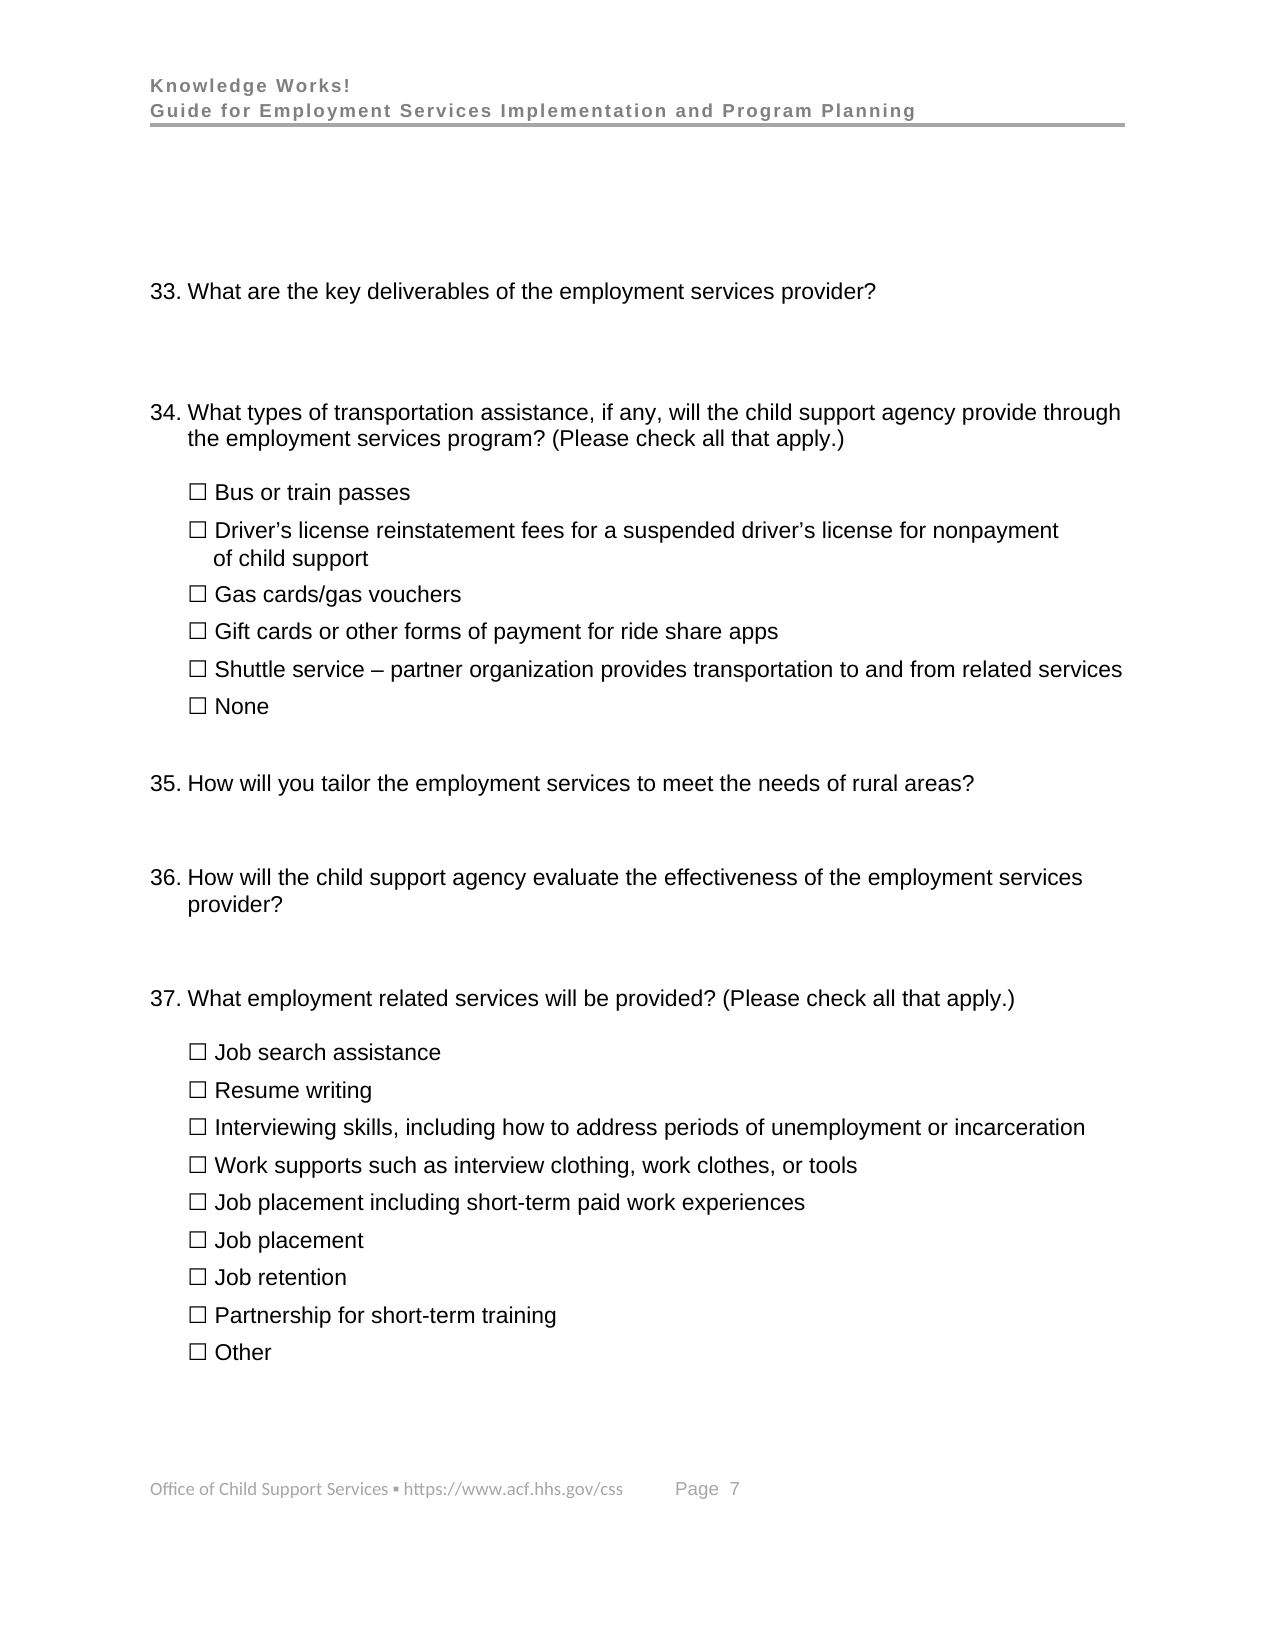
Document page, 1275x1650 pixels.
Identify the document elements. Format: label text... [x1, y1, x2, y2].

text Driver’s license reinstatement fees for a suspended driver’s license for nonpayment of child support [187, 514, 1125, 571]
text Gift cards or other forms of payment for ride share apps [187, 615, 1125, 646]
text Interviewing skills, including how to address periods of unemployment or incarceration [187, 1111, 1125, 1142]
text Gas cards/gas vouchers [187, 578, 1125, 609]
list How will you tailor the employment services to meet the needs of rural areas? [150, 770, 1125, 797]
list What employment related services will be provided? (Please check all that apply.) [150, 985, 1125, 1011]
text Resume writing [187, 1074, 1125, 1105]
text Job placement [187, 1224, 1125, 1255]
text Partnership for short-term training [187, 1299, 1125, 1330]
list How will the child support agency evaluate the effectiveness of the employment services provider? [150, 864, 1125, 917]
text Job retention [187, 1261, 1125, 1292]
text Bus or train passes [187, 476, 1125, 507]
text Shuttle service – partner organization provides transportation to and from related services [187, 653, 1125, 684]
text Job placement including short-term paid work experiences [187, 1186, 1125, 1217]
list What types of transportation assistance, if any, will the child support agency provide through the employment services program? (Please check all that apply.) [150, 398, 1125, 451]
list What are the key deliverables of the employment services provider? [150, 278, 1125, 304]
text None [187, 690, 1125, 721]
text Job search assistance [187, 1036, 1125, 1067]
text Work supports such as interview clothing, work clothes, or tools [187, 1149, 1125, 1180]
text Other [187, 1336, 1125, 1367]
